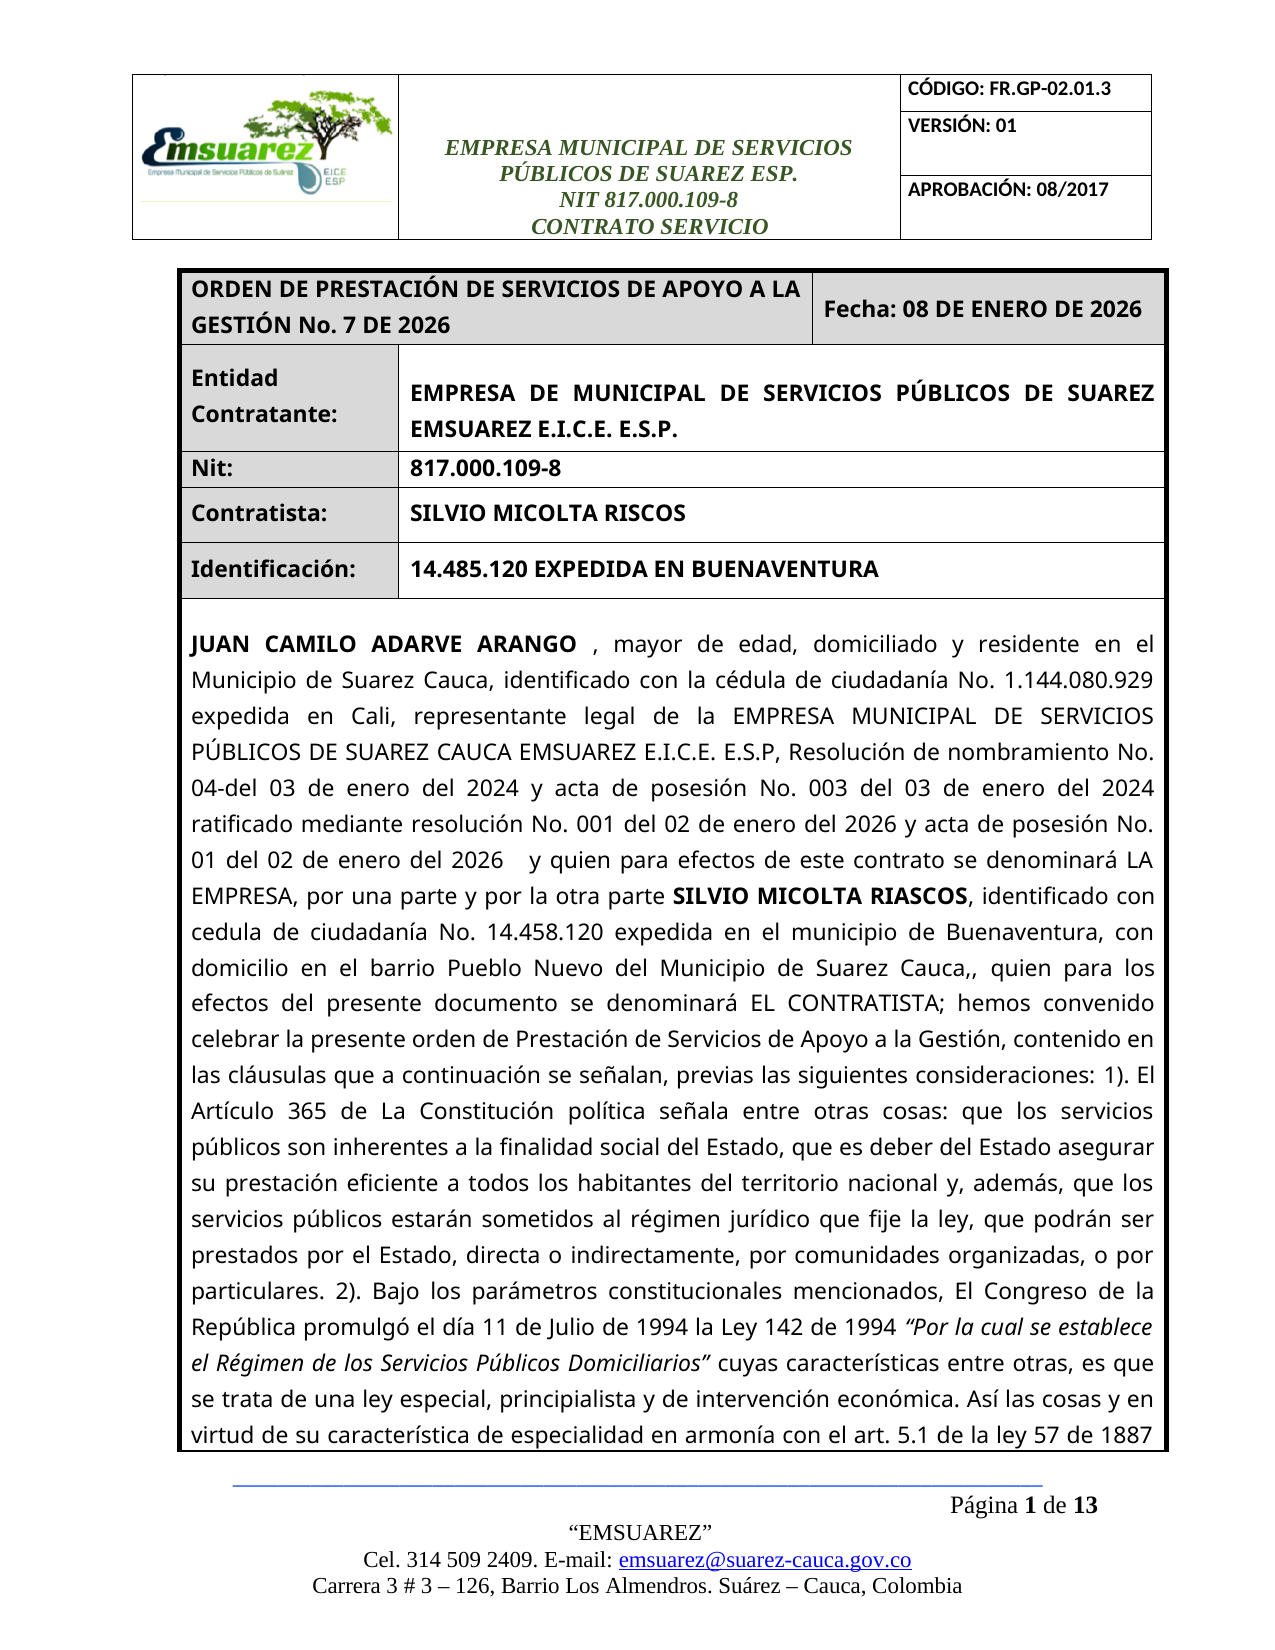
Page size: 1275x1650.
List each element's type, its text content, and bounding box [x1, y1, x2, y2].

table_cell Nit: [182, 452, 398, 487]
table_cell Identificación: [182, 543, 398, 598]
table_cell EMPRESA DE MUNICIPAL DE SERVICIOS PÚBLICOS DE SUAREZ EMSUAREZ E.I.C.E. E.S.P. [399, 345, 1164, 451]
table_cell 817.000.109-8 [399, 452, 1164, 487]
table_cell Entidad Contratante: [182, 345, 398, 451]
table_cell 14.485.120 EXPEDIDA EN BUENAVENTURA [399, 543, 1164, 598]
table_cell SILVIO MICOLTA RISCOS [399, 488, 1164, 542]
table_header ORDEN DE PRESTACIÓN DE SERVICIOS DE APOYO A LA GESTIÓN No. 7 DE 2026 [182, 273, 812, 344]
table_header Fecha: 08 DE ENERO DE 2026 [813, 273, 1164, 344]
table_cell Contratista: [182, 488, 398, 542]
picture [140, 75, 394, 202]
